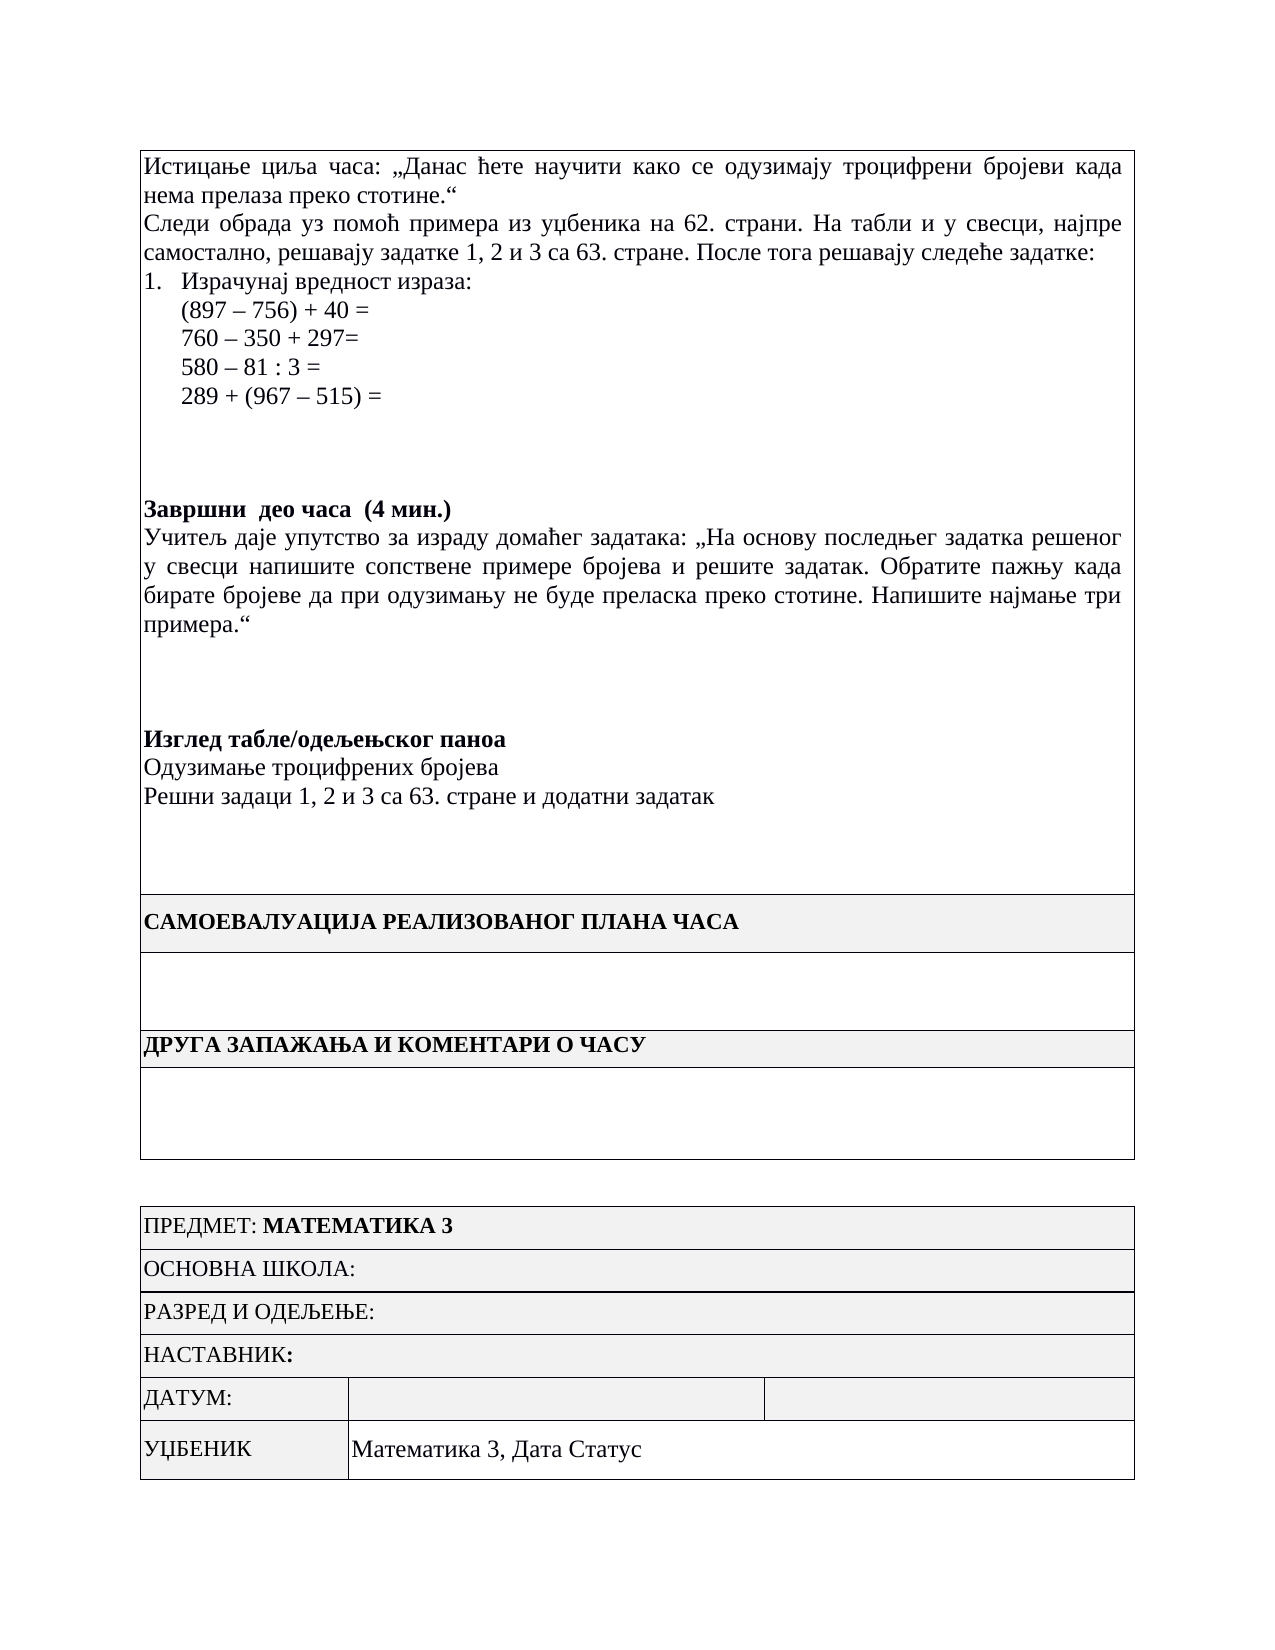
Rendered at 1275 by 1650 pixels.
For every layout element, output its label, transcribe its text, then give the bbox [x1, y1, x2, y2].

table_cell ДАТУМ: [141, 1378, 348, 1420]
table_cell ДРУГА ЗАПАЖАЊА И КОМЕНТАРИ О ЧАСУ [141, 1031, 1134, 1067]
table_cell Mатематика 3, Дата Статус [349, 1421, 1134, 1479]
table_header ПРЕДМЕТ: МАТЕМАТИКА 3 [141, 1207, 1134, 1249]
table_cell [349, 1378, 764, 1420]
table_cell [765, 1378, 1134, 1420]
table_cell ОСНОВНА ШКОЛА: [141, 1250, 1134, 1291]
table_cell НАСТАВНИК: [141, 1335, 1134, 1377]
table_cell РАЗРЕД И ОДЕЉЕЊЕ: [141, 1293, 1134, 1334]
table_cell [141, 1068, 1134, 1158]
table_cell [141, 151, 1134, 894]
table_cell [141, 953, 1134, 1030]
table_cell УЏБЕНИК [141, 1421, 348, 1479]
table_cell САМОЕВАЛУАЦИЈА РЕАЛИЗОВАНОГ ПЛАНА ЧАСА [141, 895, 1134, 952]
